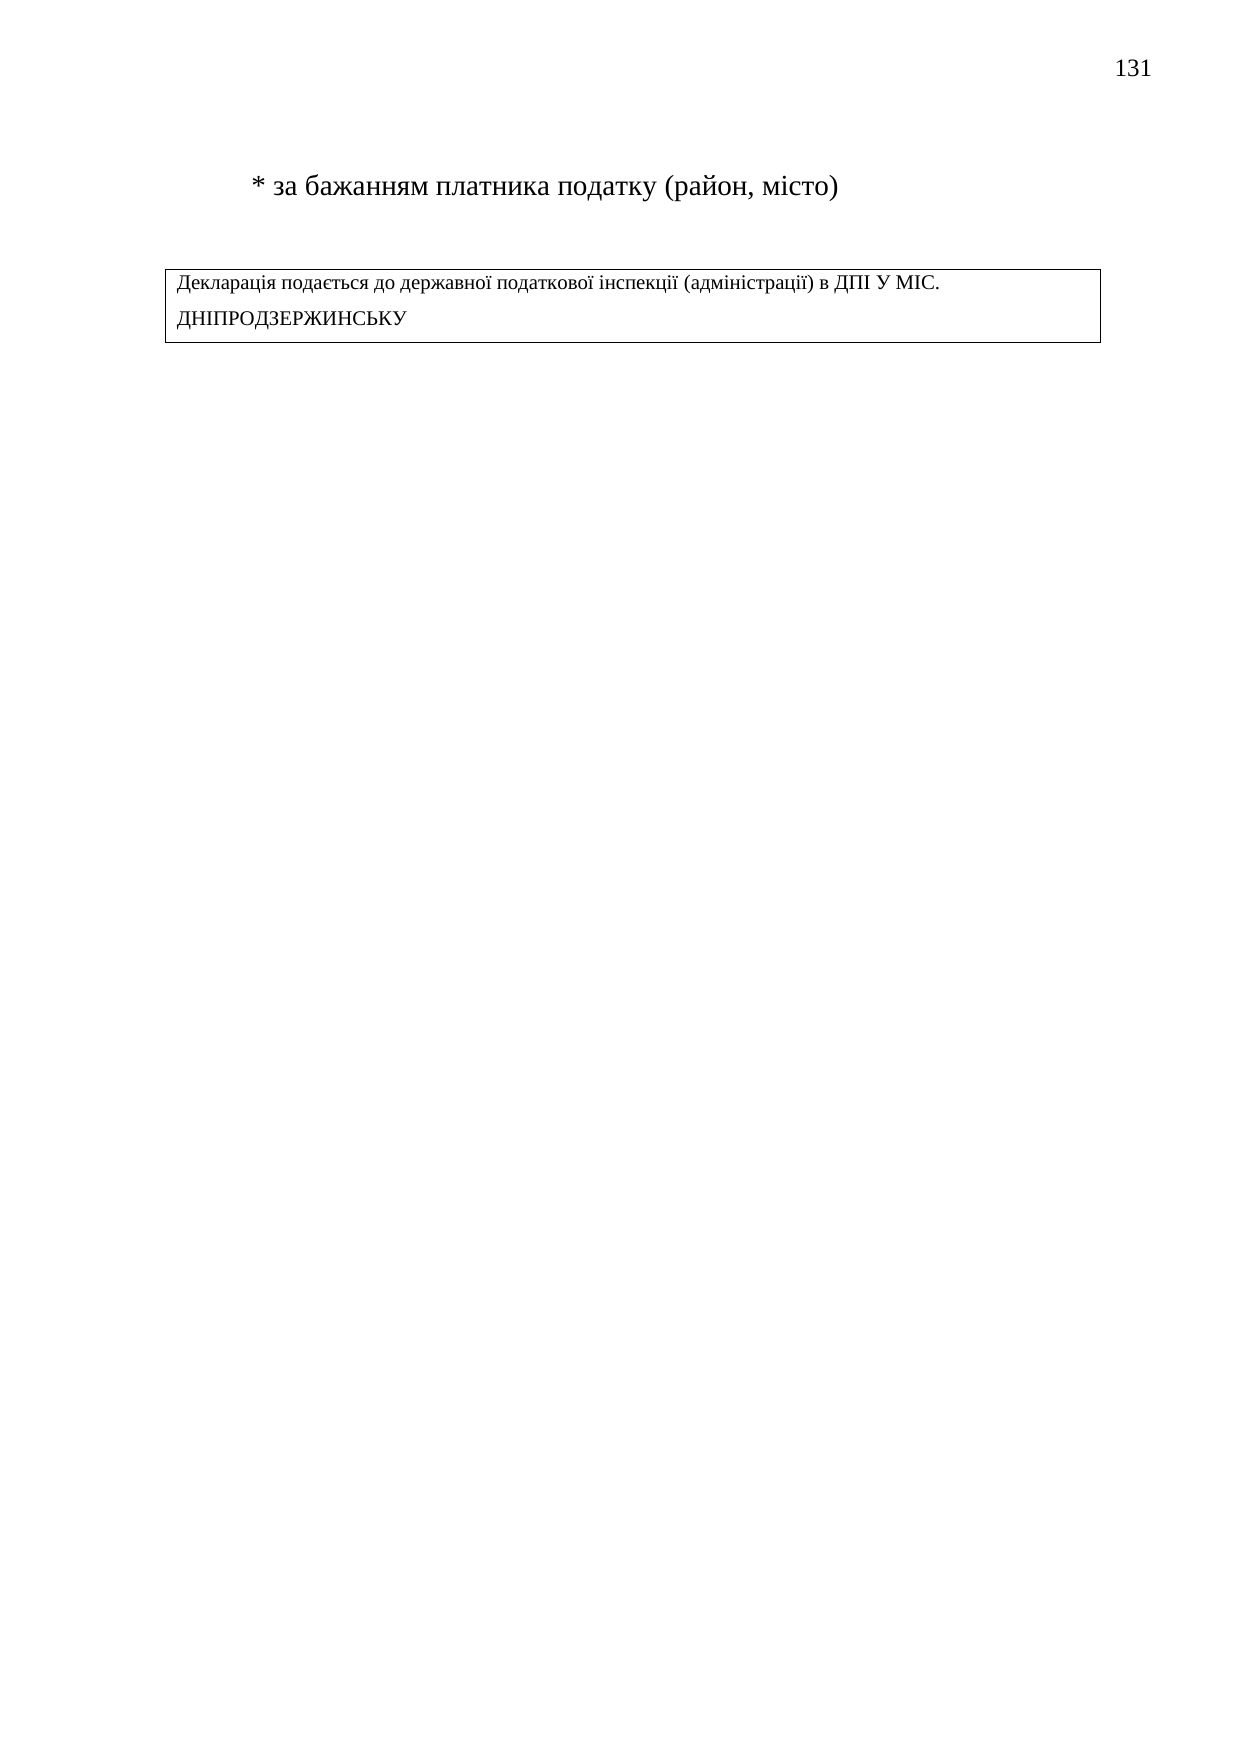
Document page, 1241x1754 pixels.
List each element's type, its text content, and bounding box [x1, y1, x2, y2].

table_header Декларацiя подається до державної податкової iнспекцiї (адмiнiстрацiї) в ДПI У МIС. ДНIПРОДЗЕРЖИНСЬКУ [166, 270, 1100, 342]
text * за бажанням платника податку (район, мiсто) [177, 168, 1152, 202]
